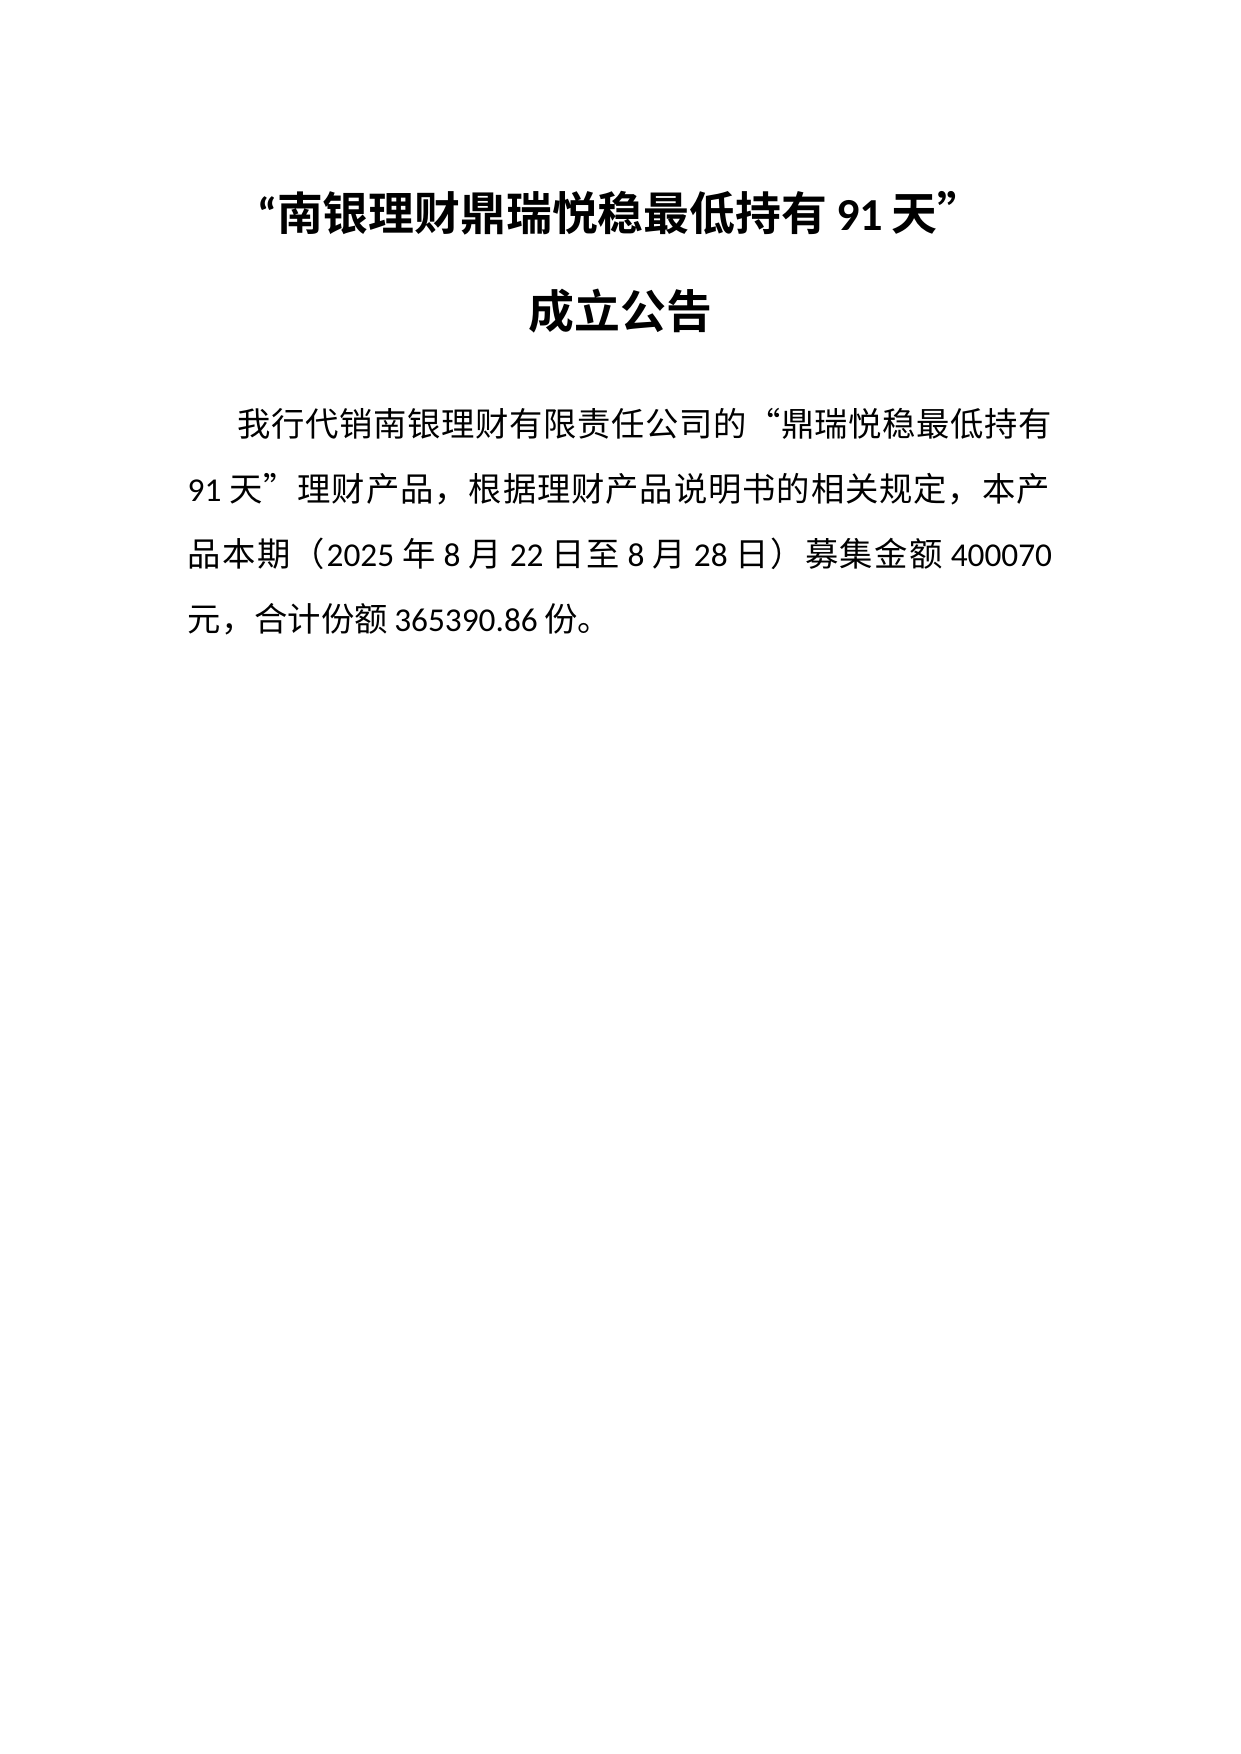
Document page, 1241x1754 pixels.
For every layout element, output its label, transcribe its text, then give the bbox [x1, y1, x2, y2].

text 我行代销南银理财有限责任公司的“鼎瑞悦稳最低持有91天”理财产品，根据理财产品说明书的相关规定，本产品本期（2025年8月22日至8月28日）募集金额400070元，合计份额365390.86份。 [187, 389, 1053, 649]
text 成立公告 [187, 259, 1053, 357]
text “南银理财鼎瑞悦稳最低持有91天” [187, 162, 1053, 259]
